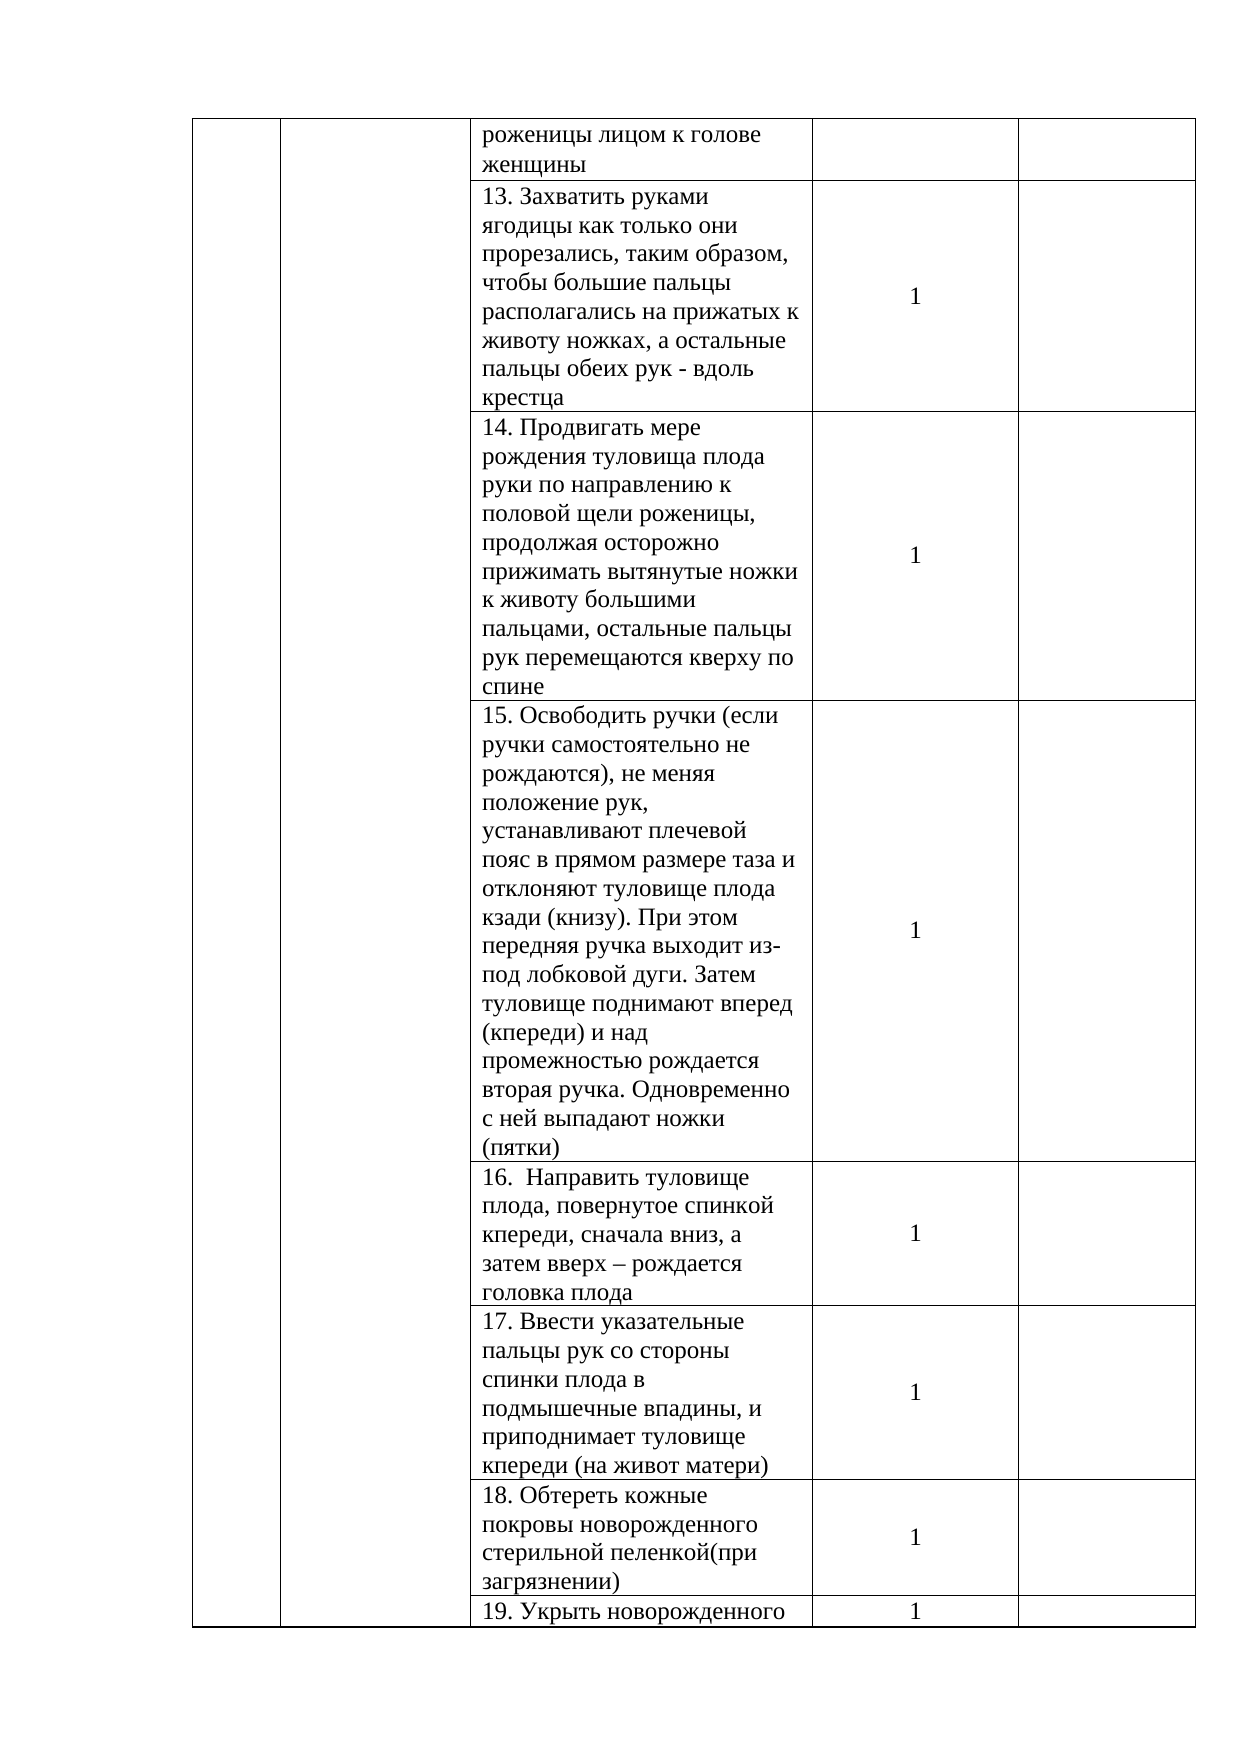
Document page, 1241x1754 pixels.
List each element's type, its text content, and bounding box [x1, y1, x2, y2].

table_cell [1019, 181, 1195, 411]
table_cell 1 [813, 1306, 1018, 1479]
table_cell 1 [813, 412, 1018, 699]
table_cell 13. Захватить руками ягодицы как только они прорезались, таким образом, чтобы большие пальцы располагались на прижатых к животу ножках, а остальные пальцы обеих рук - вдоль крестца [471, 181, 812, 411]
table_cell 1 [813, 1480, 1018, 1595]
table_cell 1 [813, 119, 1018, 180]
table_cell [1019, 1162, 1195, 1305]
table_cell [471, 119, 812, 180]
table_cell [1019, 1306, 1195, 1479]
table_cell 18. Обтереть кожные покровы новорожденного стерильной пеленкой(при загрязнении) [471, 1480, 812, 1595]
table_cell 1 [813, 1162, 1018, 1305]
table_cell 1 [813, 181, 1018, 411]
table_cell 16. Направить туловище плода, повернутое спинкой кпереди, сначала вниз, а затем вверх – рождается головка плода [471, 1162, 812, 1305]
table_cell [1019, 1596, 1195, 1626]
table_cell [471, 1596, 812, 1626]
table_cell [1019, 1480, 1195, 1595]
table_cell [1019, 701, 1195, 1161]
table_cell 14. Продвигать мере рождения туловища плода руки по направлению к половой щели роженицы, продолжая осторожно прижимать вытянутые ножки к животу большими пальцами, остальные пальцы рук перемещаются кверху по спине [471, 412, 812, 699]
table_cell 1 [813, 1596, 1018, 1626]
table_cell [1019, 412, 1195, 699]
table_cell 15. Освободить ручки (если ручки самостоятельно не рождаются), не меняя положение рук, устанавливают плечевой пояс в прямом размере таза и отклоняют туловище плода кзади (книзу). При этом передняя ручка выходит из-под лобковой дуги. Затем туловище поднимают вперед (кпереди) и над промежностью рождается вторая ручка. Одновременно с ней выпадают ножки (пятки) [471, 701, 812, 1161]
table_cell 1 [813, 701, 1018, 1161]
table_cell 17. Ввести указательные пальцы рук со стороны спинки плода в подмышечные впадины, и приподнимает туловище кпереди (на живот матери) [471, 1306, 812, 1479]
table_cell [1019, 119, 1195, 180]
